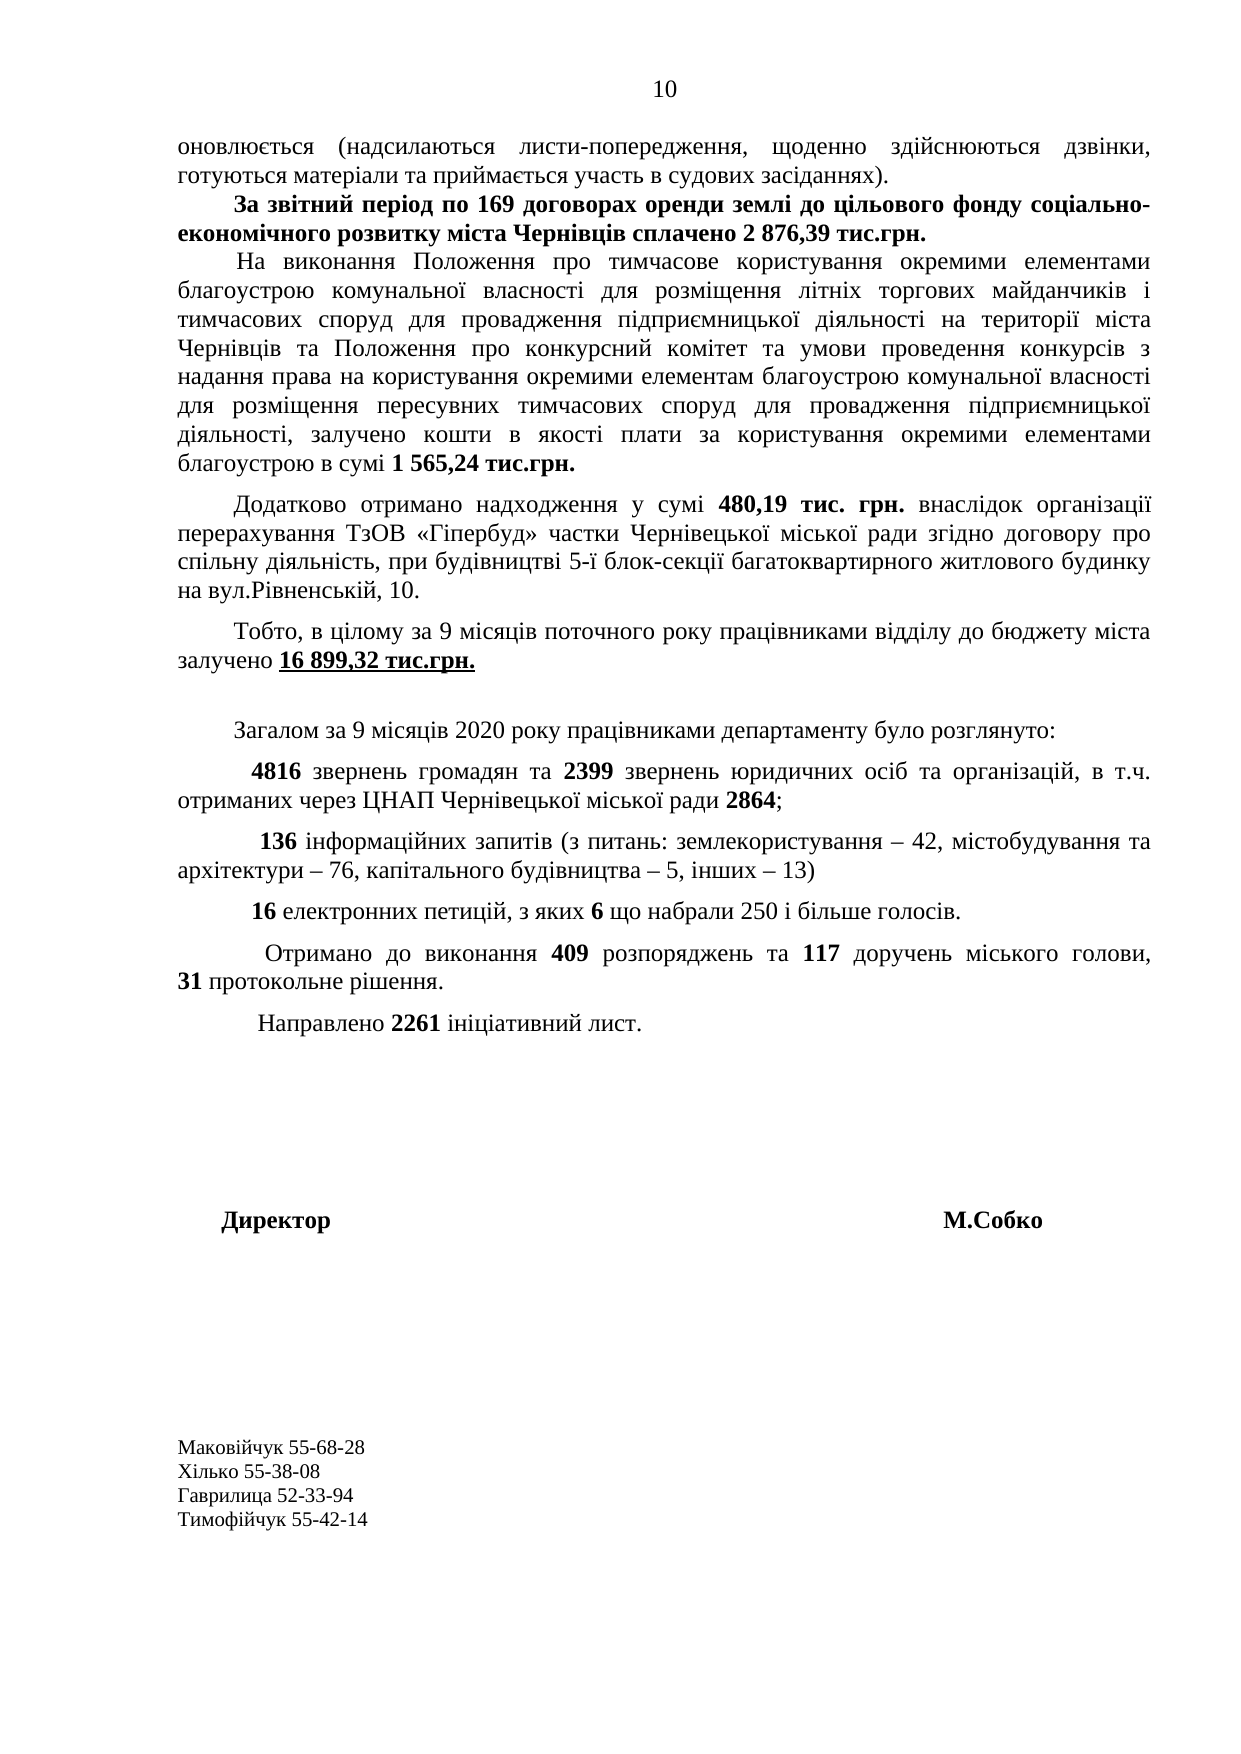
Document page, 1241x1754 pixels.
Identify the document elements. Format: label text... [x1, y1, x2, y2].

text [177, 131, 1152, 189]
text Отримано до виконання 409 розпоряджень та 117 доручень міського голови, 31 протокольне рішення. [177, 938, 1152, 995]
text За звітний період по 169 договорах оренди землі до цільового фонду соціально-економічного розвитку міста Чернівців сплачено 2 876,39 тис.грн. [177, 189, 1152, 246]
text На виконання Положення про тимчасове користування окремими елементами благоустрою комунальної власності для розміщення літніх торгових майданчиків і тимчасових споруд для провадження підприємницької діяльності на території міста Чернівців та Положення про конкурсний комітет та умови проведення конкурсів з надання права на користування окремими елементам благоустрою комунальної власності для розміщення пересувних тимчасових споруд для провадження підприємницької діяльності, залучено кошти в якості плати за користування окремими елементами благоустрою в сумі 1 565,24 тис.грн. [177, 246, 1152, 476]
text Додатково отримано надходження у сумі 480,19 тис. грн. внаслідок організації перерахування ТзОВ «Гіпербуд» частки Чернівецької міської ради згідно договору про спільну діяльність, при будівництві 5-ї блок-секції багатоквартирного житлового будинку на вул.Рівненській, 10. [177, 489, 1152, 604]
text Тимофійчук 55-42-14 [177, 1507, 1152, 1531]
text Хілько 55-38-08 [177, 1459, 1152, 1483]
text 136 інформаційних запитів (з питань: землекористування – 42, містобудування та архітектури – 76, капітального будівництва – 5, інших – 13) [177, 826, 1152, 884]
text Загалом за 9 місяців 2020 року працівниками департаменту було розглянуто: [177, 715, 1152, 744]
text 4816 звернень громадян та 2399 звернень юридичних осіб та організацій, в т.ч. отриманих через ЦНАП Чернівецької міської ради 2864; [177, 756, 1152, 814]
text 16 електронних петицій, з яких 6 що набрали 250 і більше голосів. [177, 896, 1152, 925]
text Маковійчук 55-68-28 [177, 1435, 1152, 1459]
text Тобто, в цілому за 9 місяців поточного року працівниками відділу до бюджету міста залучено 16 899,32 тис.грн. [177, 616, 1152, 674]
text Направлено 2261 ініціативний лист. [177, 1008, 1152, 1036]
text Директор М.Собко [177, 1205, 1152, 1234]
text Гаврилица 52-33-94 [177, 1483, 1152, 1507]
